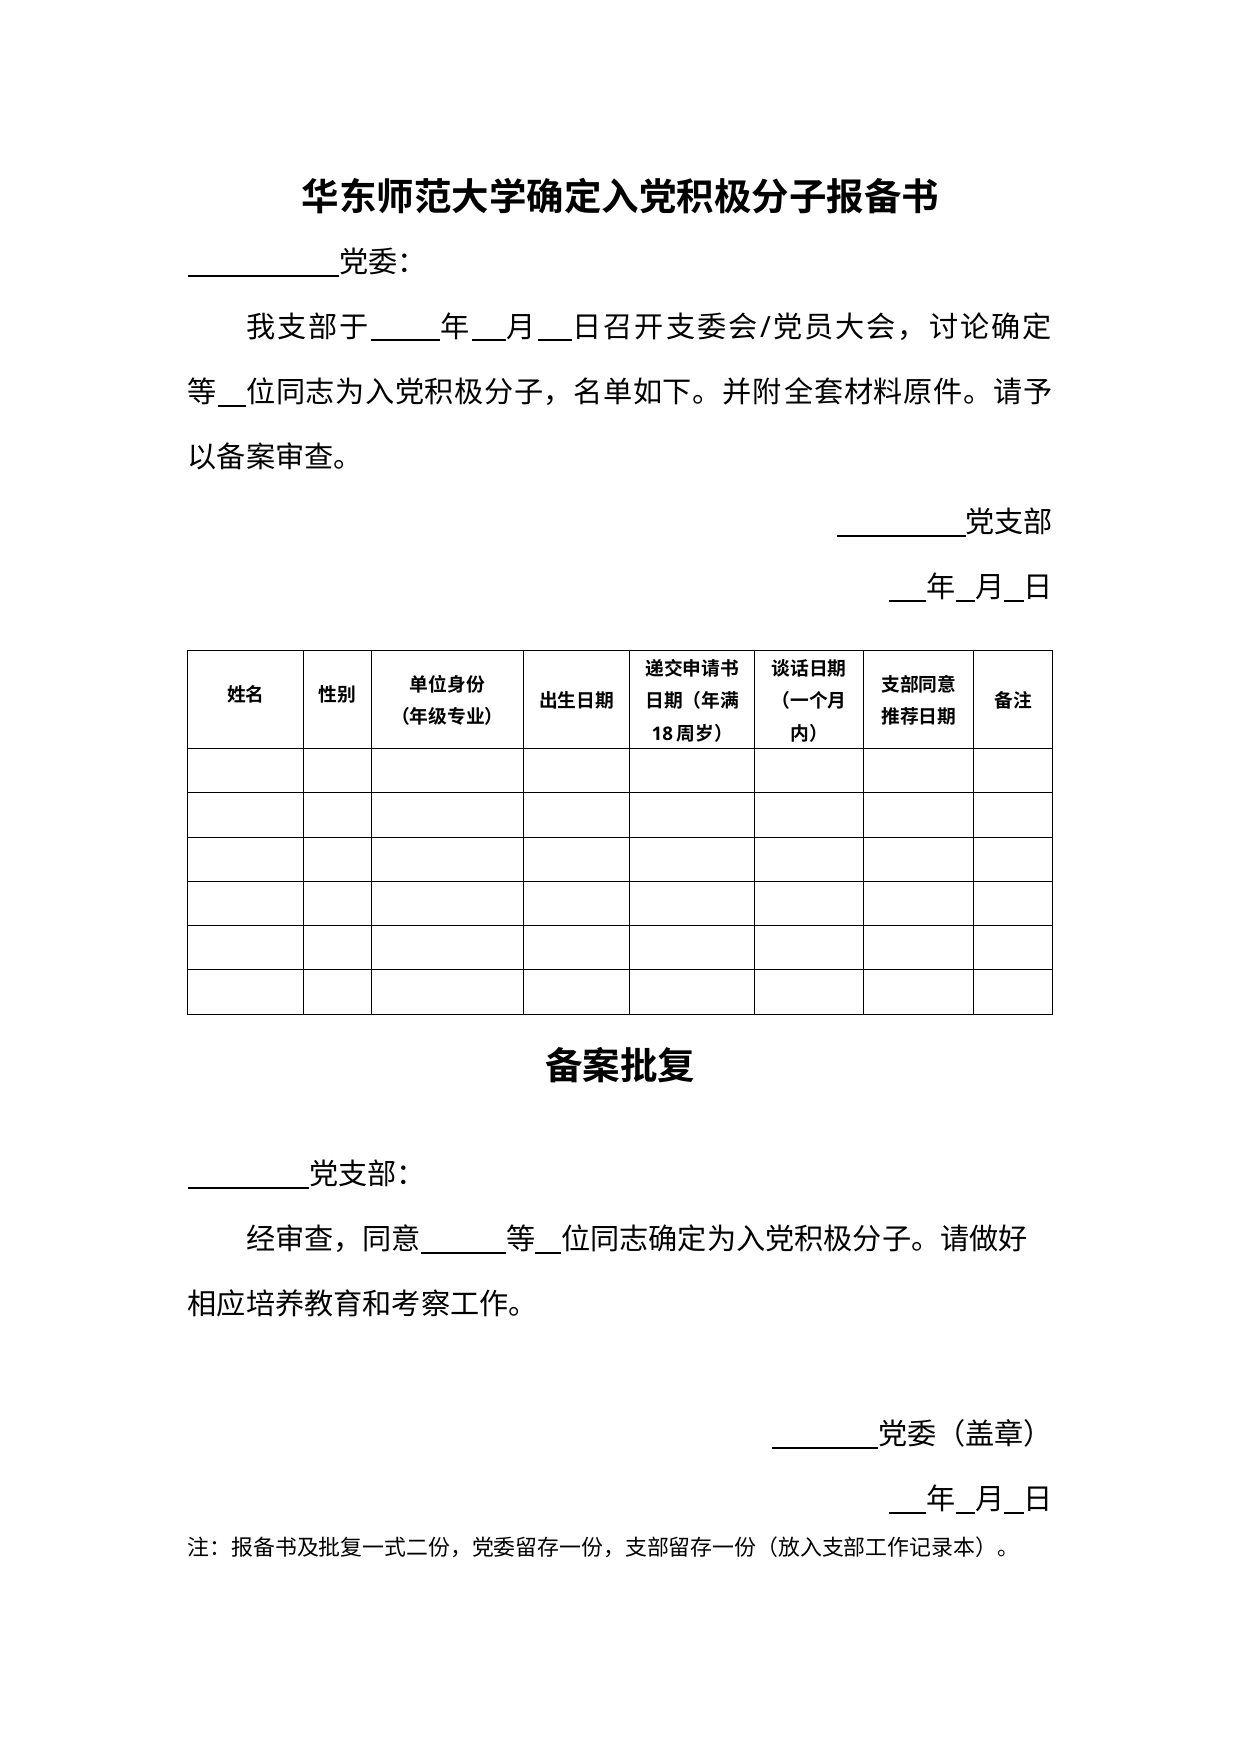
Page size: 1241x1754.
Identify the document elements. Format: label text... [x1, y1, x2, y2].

table_cell [372, 882, 523, 925]
table_cell [304, 970, 371, 1014]
table_cell [188, 926, 303, 969]
table_cell [630, 749, 754, 792]
table_cell [755, 926, 863, 969]
table_cell [524, 793, 629, 837]
table_cell [864, 926, 973, 969]
table_cell [188, 970, 303, 1014]
table_header 备注 [974, 651, 1052, 748]
table_cell [188, 793, 303, 837]
table_cell [974, 793, 1052, 837]
text 党支部： [187, 1139, 1053, 1204]
table_cell [755, 793, 863, 837]
table_cell [304, 838, 371, 881]
table_cell [974, 926, 1052, 969]
table_cell [524, 926, 629, 969]
table_cell [188, 749, 303, 792]
table_cell [974, 749, 1052, 792]
table_header 单位身份 （年级专业） [372, 651, 523, 748]
text 年 月 日 [187, 1464, 1053, 1529]
table_cell [974, 838, 1052, 881]
table_cell [630, 926, 754, 969]
table_cell [524, 970, 629, 1014]
table_cell [188, 838, 303, 881]
text 党支部 [187, 487, 1053, 552]
table_cell [864, 793, 973, 837]
table_cell [372, 749, 523, 792]
table_cell [304, 749, 371, 792]
table_cell [372, 838, 523, 881]
table_cell [304, 882, 371, 925]
text 华东师范大学确定入党积极分子报备书 [187, 162, 1053, 227]
table_cell [372, 926, 523, 969]
table_cell [524, 749, 629, 792]
table_cell [974, 970, 1052, 1014]
table_cell [372, 793, 523, 837]
table_cell [755, 970, 863, 1014]
table_cell [864, 749, 973, 792]
table_header 支部同意 推荐日期 [864, 651, 973, 748]
table_cell [304, 926, 371, 969]
table_cell [524, 838, 629, 881]
table_cell [372, 970, 523, 1014]
table_header 谈话日期（一个月内） [755, 651, 863, 748]
table_cell [188, 882, 303, 925]
text 党委： [187, 227, 1053, 292]
text 我支部于 年 月 日召开支委会/党员大会，讨论确定 等 位同志为入党积极分子，名单如下。并附全套材料原件。请予以备案审查。 [187, 292, 1053, 487]
table_header 性别 [304, 651, 371, 748]
table_cell [630, 970, 754, 1014]
text 年 月 日 [187, 552, 1053, 617]
text 注：报备书及批复一式二份，党委留存一份，支部留存一份（放入支部工作记录本）。 [187, 1529, 1053, 1562]
table_cell [524, 882, 629, 925]
table_cell [304, 793, 371, 837]
text 经审查，同意 等 位同志确定为入党积极分子。请做好相应培养教育和考察工作。 [187, 1204, 1053, 1334]
text 备案批复 [187, 1031, 1053, 1096]
table_cell [630, 882, 754, 925]
table_header 递交申请书日期（年满18周岁） [630, 651, 754, 748]
text 党委（盖章） [187, 1399, 1053, 1464]
table_cell [630, 838, 754, 881]
table_cell [864, 838, 973, 881]
table_cell [864, 882, 973, 925]
table_cell [755, 838, 863, 881]
table_cell [974, 882, 1052, 925]
table_cell [755, 882, 863, 925]
table_header 姓名 [188, 651, 303, 748]
table_cell [630, 793, 754, 837]
table_header 出生日期 [524, 651, 629, 748]
table_cell [864, 970, 973, 1014]
table_cell [755, 749, 863, 792]
